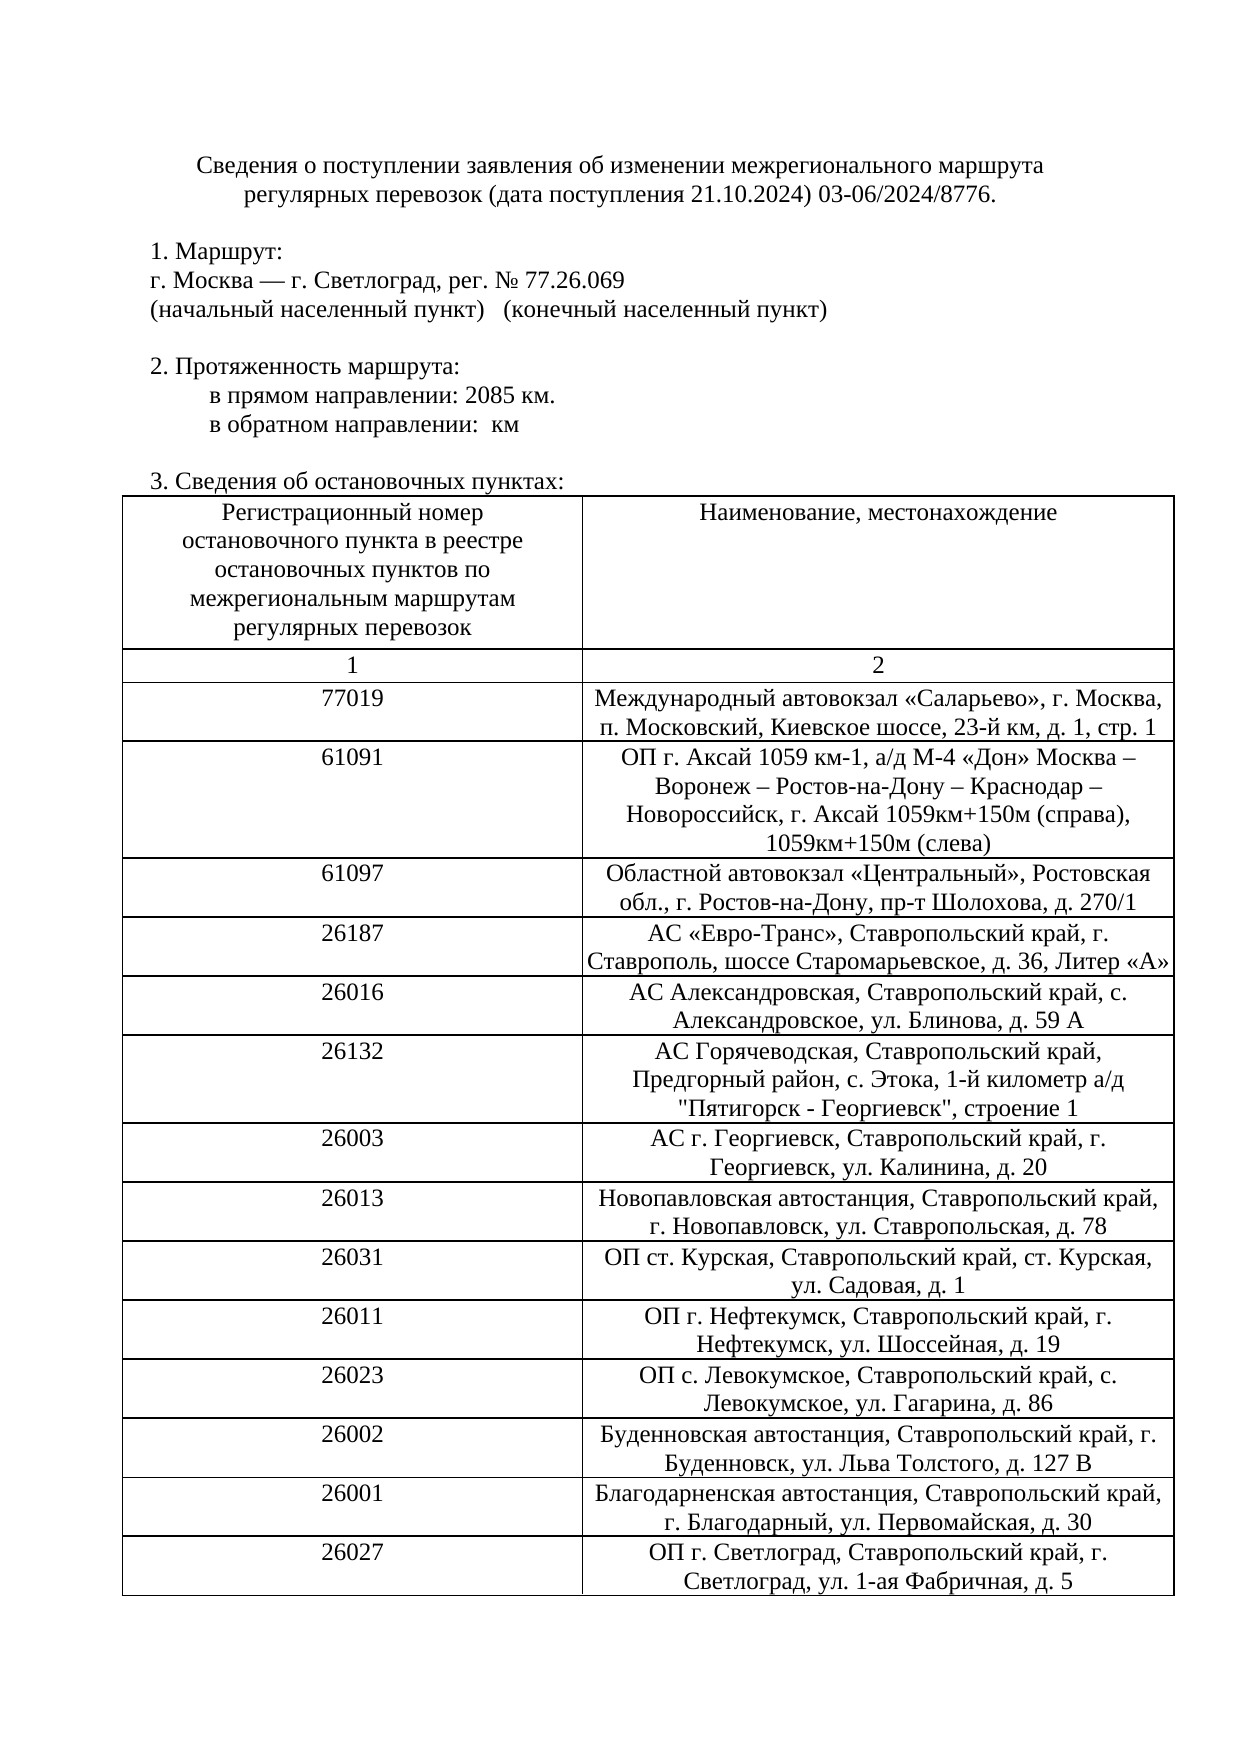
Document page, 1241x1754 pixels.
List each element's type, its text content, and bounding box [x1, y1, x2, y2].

table_cell 26031 [123, 1242, 582, 1299]
table_cell Благодарненская автостанция, Ставропольский край, г. Благодарный, ул. Первомайская, д. 30 [583, 1478, 1173, 1535]
table_cell АС г. Георгиевск, Ставропольский край, г. Георгиевск, ул. Калинина, д. 20 [583, 1124, 1173, 1181]
table_cell АС Александровская, Ставропольский край, с. Александровское, ул. Блинова, д. 59 А [583, 977, 1173, 1034]
table_header Наименование, местонахождение [583, 497, 1173, 648]
table_cell ОП с. Левокумское, Ставропольский край, с. Левокумское, ул. Гагарина, д. 86 [583, 1360, 1173, 1417]
table_cell 26132 [123, 1036, 582, 1122]
table_cell АС «Евро-Транс», Ставропольский край, г. Ставрополь, шоссе Старомарьевское, д. 36, Литер «А» [583, 918, 1173, 975]
table_cell 26187 [123, 918, 582, 975]
table_cell 26027 [123, 1537, 582, 1594]
table_cell 26001 [123, 1478, 582, 1535]
table_cell 26011 [123, 1301, 582, 1358]
table_cell 26013 [123, 1183, 582, 1240]
table_cell Новопавловская автостанция, Ставропольский край, г. Новопавловск, ул. Ставропольская, д. 78 [583, 1183, 1173, 1240]
table_cell ОП г. Нефтекумск, Ставропольский край, г. Нефтекумск, ул. Шоссейная, д. 19 [583, 1301, 1173, 1358]
table_cell ОП г. Светлоград, Ставропольский край, г. Светлоград, ул. 1-ая Фабричная, д. 5 [583, 1537, 1173, 1594]
table_cell Буденновская автостанция, Ставропольский край, г. Буденновск, ул. Льва Толстого, д. 127 В [583, 1419, 1173, 1476]
table_cell Областной автовокзал «Центральный», Ростовская обл., г. Ростов-на-Дону, пр-т Шолохова, д. 270/1 [583, 859, 1173, 916]
table_cell 26016 [123, 977, 582, 1034]
table_cell 1 [123, 650, 582, 681]
table_cell АС Горячеводская, Ставропольский край, Предгорный район, с. Этока, 1-й километр а/д "Пятигорск - Георгиевск", строение 1 [583, 1036, 1173, 1122]
table_cell 77019 [123, 683, 582, 740]
text 2. Протяженность маршрута: [150, 351, 1090, 380]
table_cell 61097 [123, 859, 582, 916]
table_cell Международный автовокзал «Саларьево», г. Москва, п. Московский, Киевское шоссе, 23-й км, д. 1, стр. 1 [583, 683, 1173, 740]
table_cell 26023 [123, 1360, 582, 1417]
table_cell 2 [583, 650, 1173, 681]
text Сведения о поступлении заявления об изменении межрегионального маршрута регулярных перевозок (дата поступления 21.10.2024) 03-06/2024/8776. [150, 150, 1090, 207]
table_header Регистрационный номер остановочного пункта в реестре остановочных пунктов по межрегиональным маршрутам регулярных перевозок [123, 497, 582, 648]
text в прямом направлении: 2085 км. [150, 380, 1090, 409]
text г. Москва — г. Светлоград, рег. № 77.26.069 [150, 265, 1090, 294]
table_cell 26002 [123, 1419, 582, 1476]
text 1. Маршрут: [150, 236, 1090, 265]
text (начальный населенный пункт) (конечный населенный пункт) [150, 294, 1090, 322]
table_cell 26003 [123, 1124, 582, 1181]
text 3. Сведения об остановочных пунктах: [150, 466, 1090, 495]
table_cell 61091 [123, 742, 582, 857]
text в обратном направлении: км [150, 409, 1090, 437]
table_cell ОП г. Аксай 1059 км-1, а/д М-4 «Дон» Москва – Воронеж – Ростов-на-Дону – Краснодар – Новороссийск, г. Аксай 1059км+150м (справа), 1059км+150м (слева) [583, 742, 1173, 857]
table_cell ОП ст. Курская, Ставропольский край, ст. Курская, ул. Садовая, д. 1 [583, 1242, 1173, 1299]
